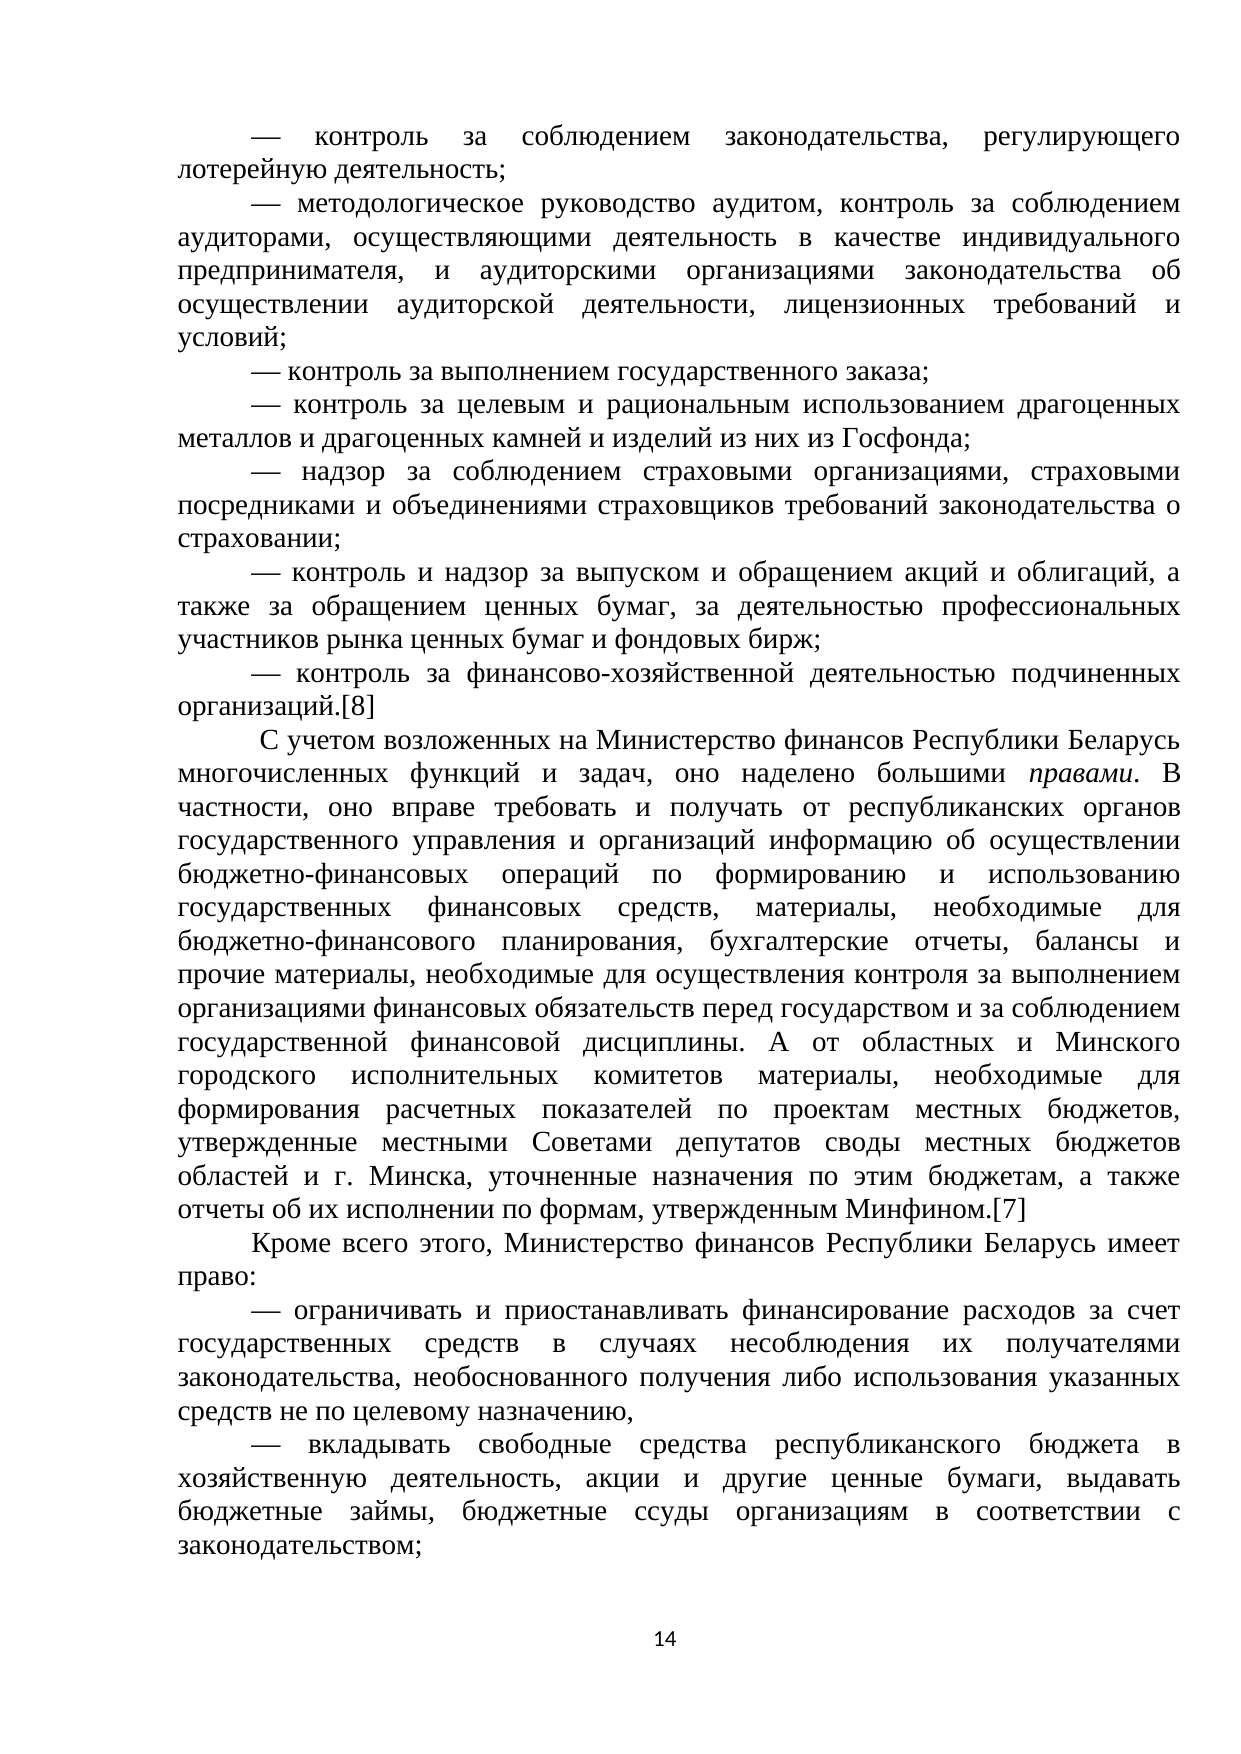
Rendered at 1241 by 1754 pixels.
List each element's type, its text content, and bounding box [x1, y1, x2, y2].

text С учетом возложенных на Министерство финансов Республики Беларусь многочисленных функций и задач, оно наделено большими правами. В частности, оно вправе требовать и получать от республиканских органов государственного управления и организаций информацию об осуществлении бюджетно-финансовых операций по формированию и использованию государственных финансовых средств, материалы, необходимые для бюджетно-финансового планирования, бухгалтерские отчеты, балансы и прочие материалы, необходимые для осуществления контроля за выполнением организациями финансовых обязательств перед государством и за соблюдением государственной финансовой дисциплины. А от областных и Минского городского исполнительных комитетов материалы, необходимые для формирования расчетных показателей по проектам местных бюджетов, утвержденные местными Советами депутатов своды местных бюджетов областей и г. Минска, уточненные назначения по этим бюджетам, а также отчеты об их исполнении по формам, утвержденным Минфином.[7] [177, 722, 1181, 1225]
text — контроль и надзор за выпуском и обращением акций и облигаций, а также за обращением ценных бумаг, за деятельностью профессиональных участников рынка ценных бумаг и фондовых бирж; [177, 554, 1181, 655]
text — вкладывать свободные средства республиканского бюджета в хозяйственную деятельность, акции и другие ценные бумаги, выдавать бюджетные займы, бюджетные ссуды организациям в соответствии с законодательством; [177, 1426, 1181, 1560]
text — контроль за выполнением государственного заказа; [177, 353, 1181, 386]
text — контроль за соблюдением законодательства, регулирующего лотерейную деятельность; [177, 118, 1181, 185]
text — контроль за целевым и рациональным использованием драгоценных металлов и драгоценных камней и изделий из них из Госфонда; [177, 386, 1181, 453]
text — надзор за соблюдением страховыми организациями, страховыми посредниками и объединениями страховщиков требований законодательства о страховании; [177, 453, 1181, 554]
text — контроль за финансово-хозяйственной деятельностью подчиненных организаций.[8] [177, 655, 1181, 722]
text Кроме всего этого, Министерство финансов Республики Беларусь имеет право: [177, 1225, 1181, 1292]
text — ограничивать и приостанавливать финансирование расходов за счет государственных средств в случаях несоблюдения их получателями законодательства, необоснованного получения либо использования указанных средств не по целевому назначению, [177, 1292, 1181, 1426]
text — методологическое руководство аудитом, контроль за соблюдением аудиторами, осуществляющими деятельность в качестве индивидуального предпринимателя, и аудиторскими организациями законодательства об осуществлении аудиторской деятельности, лицензионных требований и условий; [177, 185, 1181, 353]
